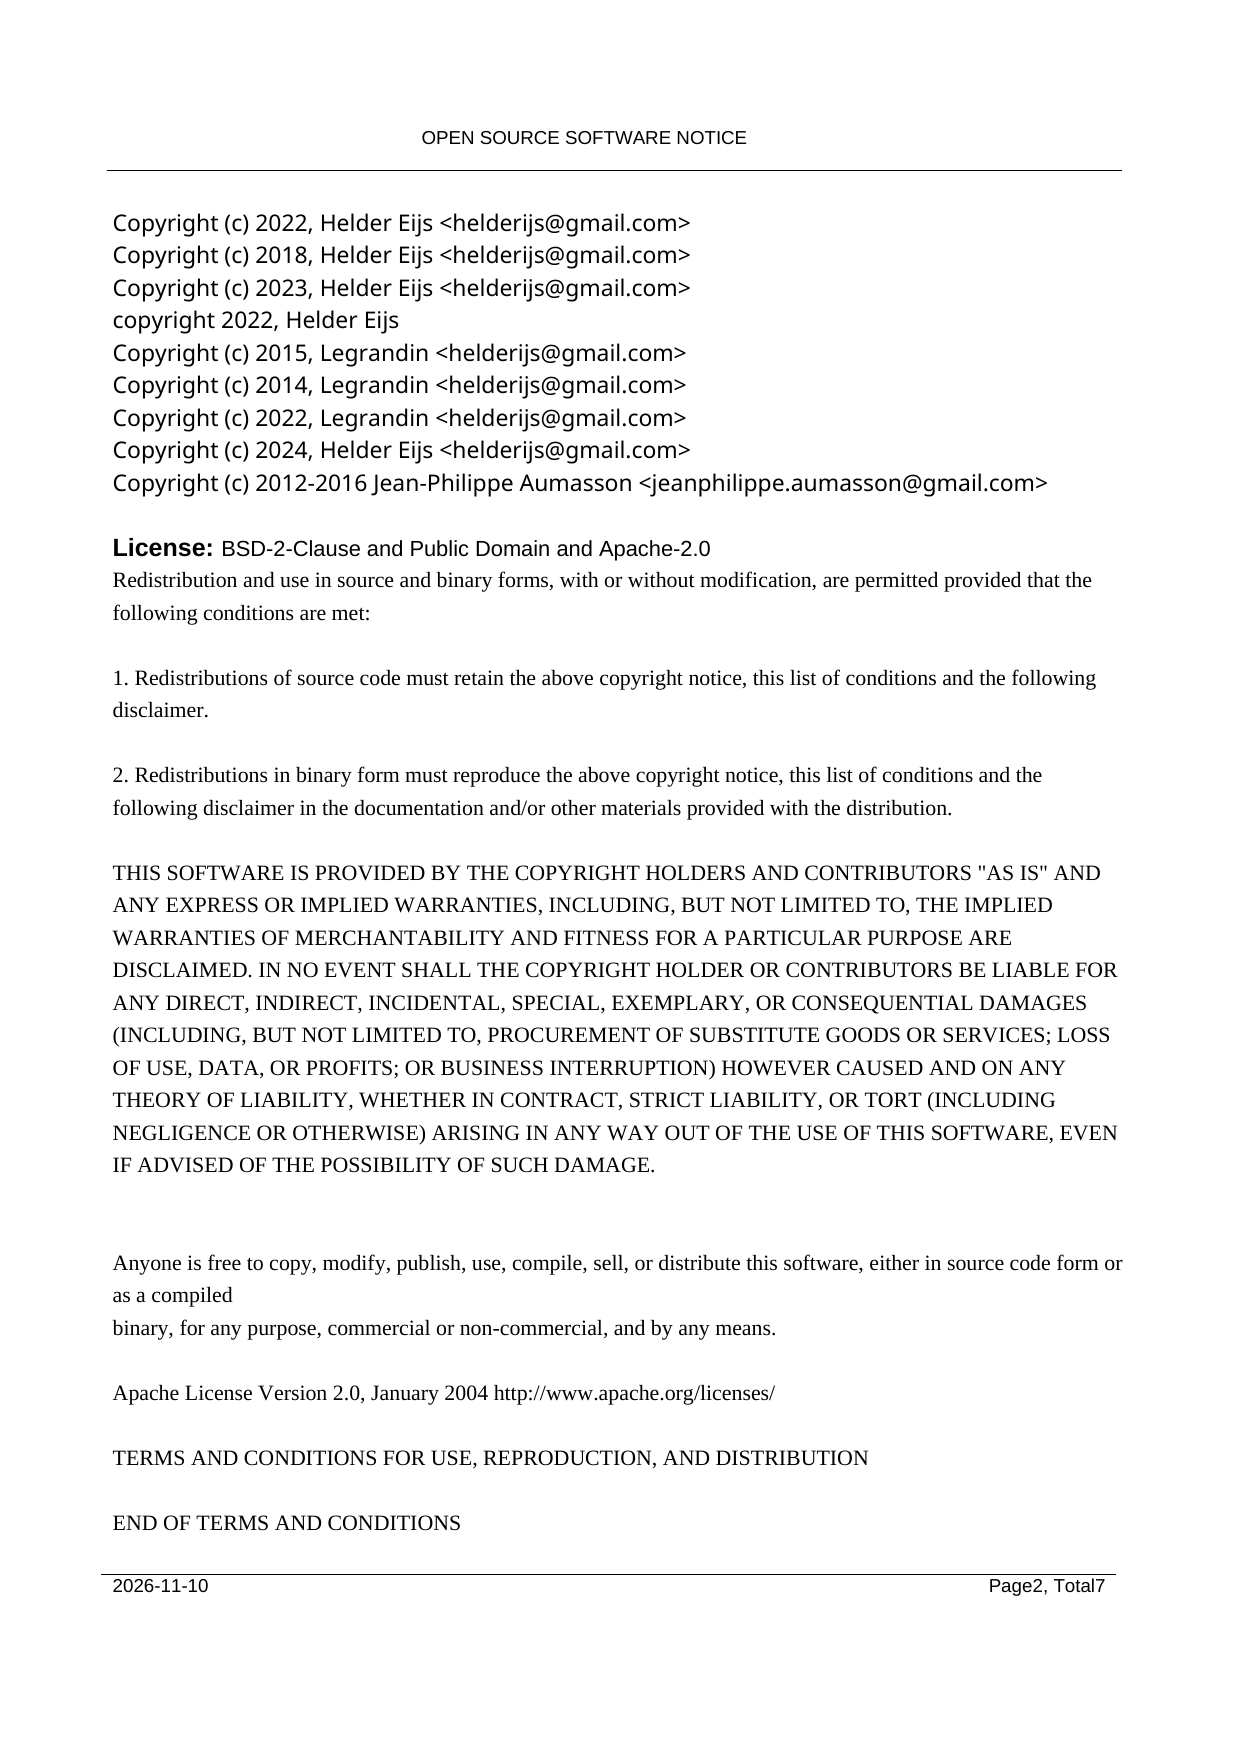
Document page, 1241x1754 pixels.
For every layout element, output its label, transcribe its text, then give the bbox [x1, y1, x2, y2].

text License: BSD-2-Clause and Public Domain and Apache-2.0 [112, 531, 1128, 564]
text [112, 564, 1128, 1539]
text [112, 206, 1128, 531]
